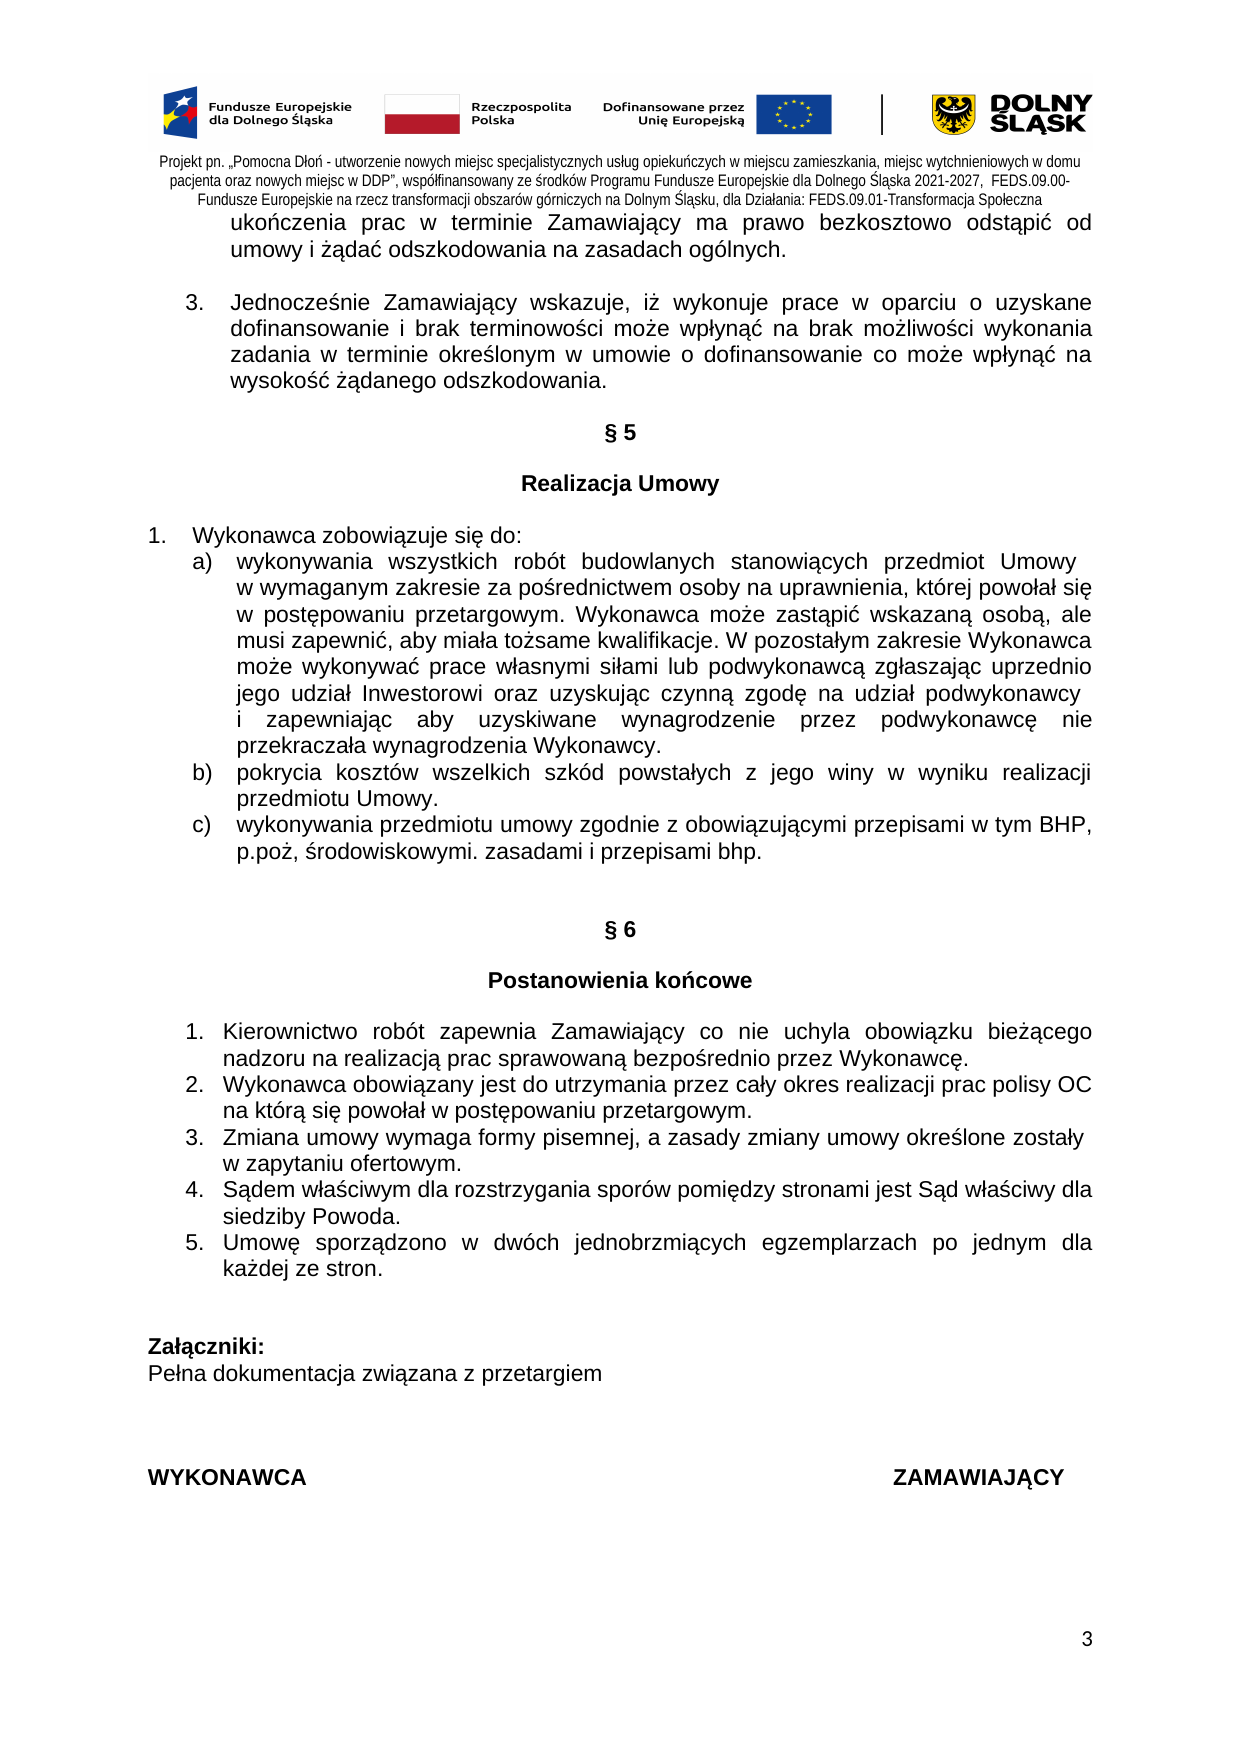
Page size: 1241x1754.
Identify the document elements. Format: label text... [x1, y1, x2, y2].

text § 6 [148, 916, 1093, 942]
list Sądem właściwym dla rozstrzygania sporów pomiędzy stronami jest Sąd właściwy dla siedziby Powoda. [185, 1176, 1093, 1229]
text 1. Wykonawca zobowiązuje się do: [148, 522, 1093, 548]
text § 5 [148, 419, 1093, 445]
text Postanowienia końcowe [148, 967, 1093, 993]
list Zmiana umowy wymaga formy pisemnej, a zasady zmiany umowy określone zostały w zapytaniu ofertowym. [185, 1124, 1093, 1176]
text WYKONAWCA ZAMAWIAJĄCY [148, 1463, 1093, 1490]
text Realizacja Umowy [148, 470, 1093, 497]
picture [147, 73, 1093, 152]
text c) wykonywania przedmiotu umowy zgodnie z obowiązującymi przepisami w tym BHP, p.poż, środowiskowymi. zasadami i przepisami bhp. [192, 811, 1093, 864]
list Kierownictwo robót zapewnia Zamawiający co nie uchyla obowiązku bieżącego nadzoru na realizacją prac sprawowaną bezpośrednio przez Wykonawcę. [185, 1018, 1093, 1071]
list Jednocześnie Zamawiający wskazuje, iż wykonuje prace w oparciu o uzyskane dofinansowanie i brak terminowości może wpłynąć na brak możliwości wykonania zadania w terminie określonym w umowie o dofinansowanie co może wpłynąć na wysokość żądanego odszkodowania. [185, 288, 1093, 394]
text a) wykonywania wszystkich robót budowlanych stanowiących przedmiot Umowy w wymaganym zakresie za pośrednictwem osoby na uprawnienia, której powołał się w postępowaniu przetargowym. Wykonawca może zastąpić wskazaną osobą, ale musi zapewnić, aby miała tożsame kwalifikacje. W pozostałym zakresie Wykonawca może wykonywać prace własnymi siłami lub podwykonawcą zgłaszając uprzednio jego udział Inwestorowi oraz uzyskując czynną zgodę na udział podwykonawcy i zapewniając aby uzyskiwane wynagrodzenie przez podwykonawcę nie przekraczała wynagrodzenia Wykonawcy. [192, 548, 1093, 759]
list Wykonawca obowiązany jest do utrzymania przez cały okres realizacji prac polisy OC na którą się powołał w postępowaniu przetargowym. [185, 1071, 1093, 1124]
text b) pokrycia kosztów wszelkich szkód powstałych z jego winy w wyniku realizacji przedmiotu Umowy. [192, 759, 1093, 811]
text Pełna dokumentacja związana z przetargiem [148, 1359, 1093, 1386]
text Załączniki: [148, 1333, 1093, 1359]
list Umowę sporządzono w dwóch jednobrzmiących egzemplarzach po jednym dla każdej ze stron. [185, 1229, 1093, 1282]
